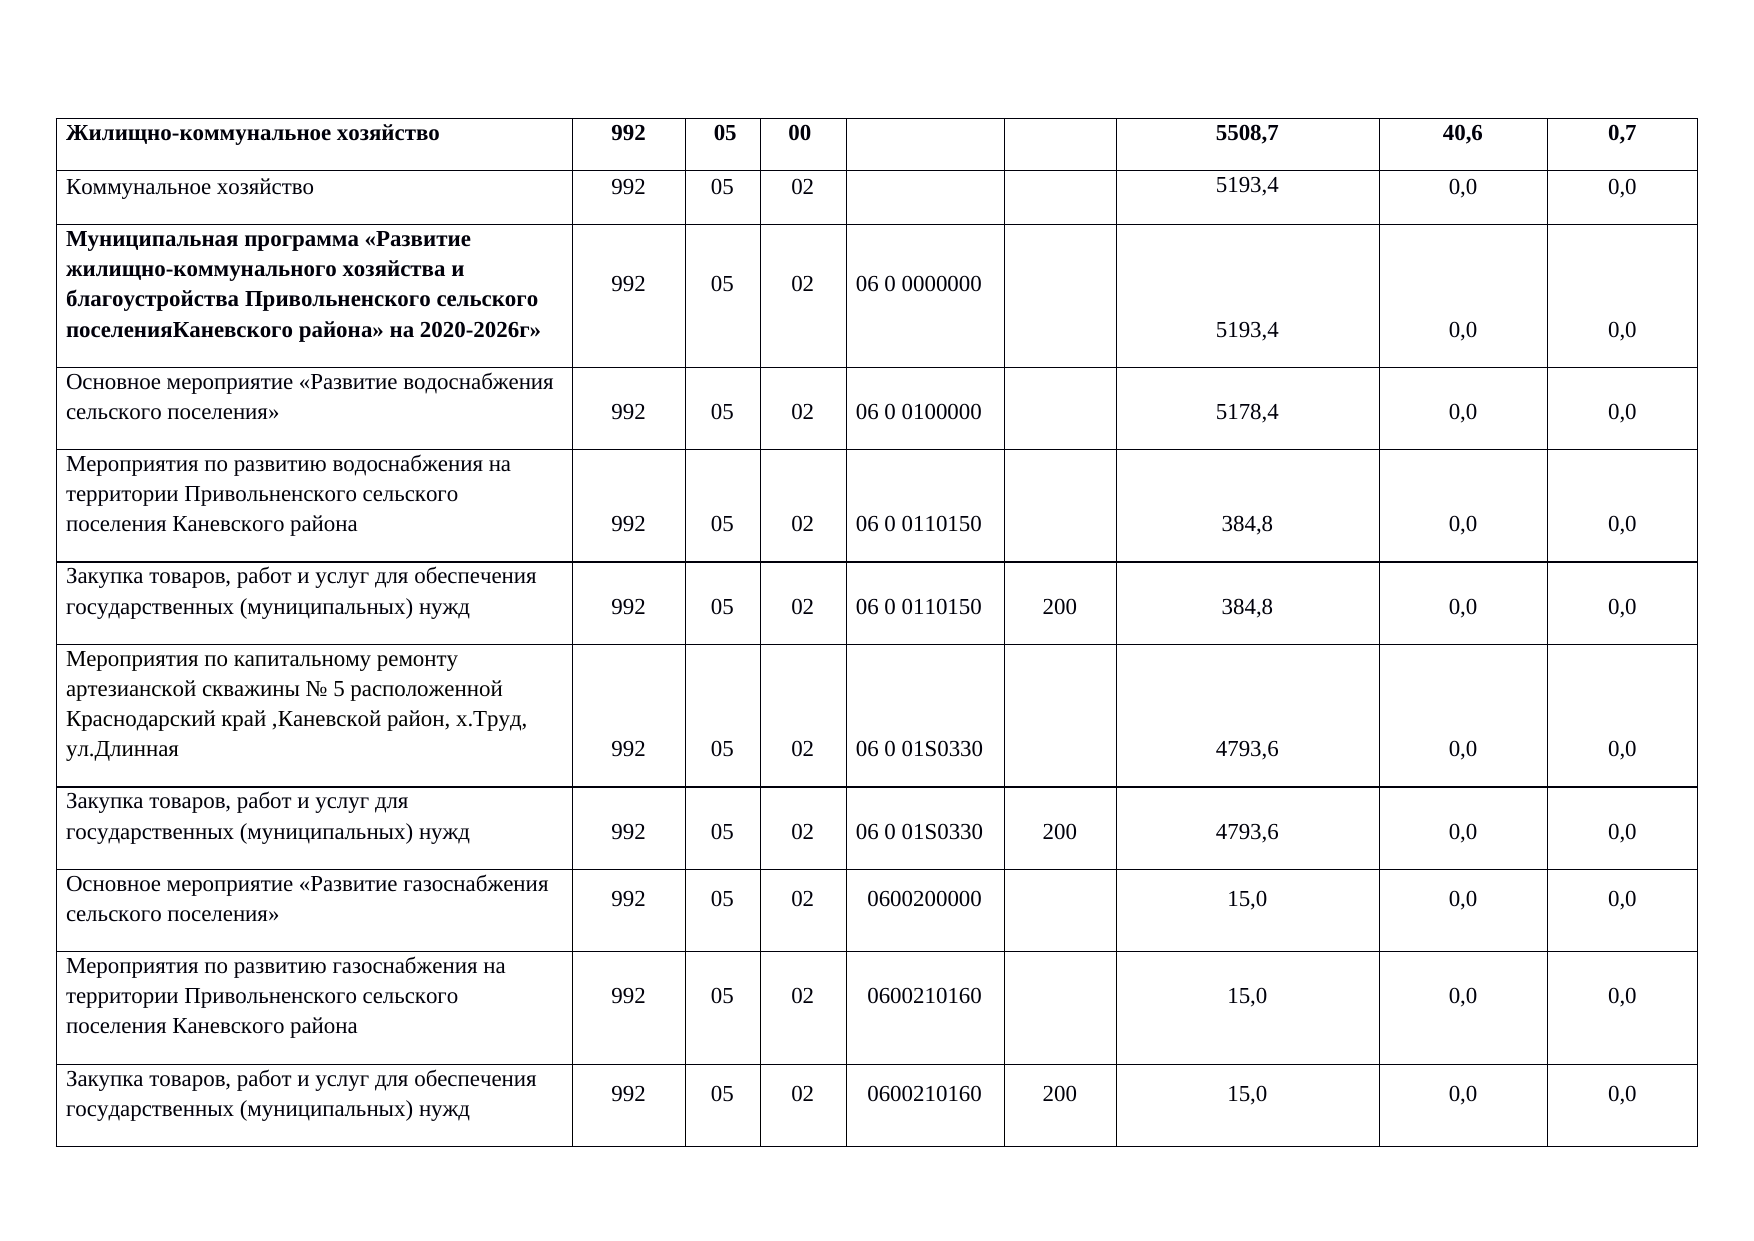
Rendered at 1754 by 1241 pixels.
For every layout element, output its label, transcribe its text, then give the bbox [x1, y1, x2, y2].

table_cell [1005, 368, 1116, 449]
table_cell [1005, 225, 1116, 367]
table_cell 200 [1005, 563, 1116, 644]
table_cell 06 0 0000000 [847, 225, 1004, 367]
table_cell 02 [761, 368, 846, 449]
table_cell 06 0 0110150 [847, 450, 1004, 561]
table_cell [1005, 645, 1116, 786]
table_cell 05 [686, 225, 760, 367]
table_cell 5193,4 [1117, 171, 1379, 224]
table_cell [1005, 450, 1116, 561]
table_cell 992 [573, 788, 685, 869]
table_cell [1005, 171, 1116, 224]
table_cell 00 [761, 119, 846, 170]
table_cell 992 [573, 450, 685, 561]
table_cell 05 [686, 119, 760, 170]
table_cell Мероприятия по развитию газоснабжения на территории Привольненского сельского поселения Каневского района [57, 952, 572, 1063]
table_cell 5508,7 [1117, 119, 1379, 170]
table_cell Мероприятия по капитальному ремонту артезианской скважины № 5 расположенной Краснодарский край ,Каневской район, х.Труд, ул.Длинная [57, 645, 572, 786]
table_cell 0,0 [1548, 563, 1697, 644]
table_cell 05 [686, 563, 760, 644]
table_cell 0600210160 [847, 952, 1004, 1063]
table_cell 992 [573, 645, 685, 786]
table_cell 0,0 [1548, 368, 1697, 449]
table_cell 0,0 [1548, 952, 1697, 1063]
table_cell 0,7 [1548, 119, 1697, 170]
table_cell 0600200000 [847, 870, 1004, 951]
table_cell [1005, 870, 1116, 951]
table_cell 0,0 [1548, 225, 1697, 367]
table_cell 15,0 [1117, 952, 1379, 1063]
table_cell 0,0 [1548, 1065, 1697, 1146]
table_cell 992 [573, 225, 685, 367]
table_cell 02 [761, 645, 846, 786]
table_cell 4793,6 [1117, 645, 1379, 786]
table_cell 06 0 01S0330 [847, 788, 1004, 869]
table_cell 0,0 [1380, 1065, 1547, 1146]
table_cell 0,0 [1380, 645, 1547, 786]
table_cell 0,0 [1380, 450, 1547, 561]
table_cell 05 [686, 952, 760, 1063]
table_cell 992 [573, 563, 685, 644]
table_cell Жилищно-коммунальное хозяйство [57, 119, 572, 170]
table_cell 200 [1005, 1065, 1116, 1146]
table_cell 15,0 [1117, 1065, 1379, 1146]
table_cell 02 [761, 952, 846, 1063]
table_cell 0,0 [1548, 171, 1697, 224]
table_cell 0,0 [1380, 225, 1547, 367]
table_cell Основное мероприятие «Развитие газоснабжения сельского поселения» [57, 870, 572, 951]
table_cell 02 [761, 225, 846, 367]
table_cell 200 [1005, 788, 1116, 869]
table_cell 0,0 [1380, 788, 1547, 869]
table_cell 992 [573, 119, 685, 170]
table_cell 06 0 01S0330 [847, 645, 1004, 786]
table_cell 05 [686, 1065, 760, 1146]
table_cell 0,0 [1380, 870, 1547, 951]
table_cell 5193,4 [1117, 225, 1379, 367]
table_cell 4793,6 [1117, 788, 1379, 869]
table_cell 02 [761, 563, 846, 644]
table_cell 05 [686, 870, 760, 951]
table_cell 40,6 [1380, 119, 1547, 170]
table_cell 02 [761, 870, 846, 951]
table_cell 02 [761, 788, 846, 869]
table_cell 0,0 [1380, 952, 1547, 1063]
table_cell Муниципальная программа «Развитие жилищно-коммунального хозяйства и благоустройства Привольненского сельского поселенияКаневского района» на 2020-2026г» [57, 225, 572, 367]
table_cell [1005, 119, 1116, 170]
table_cell 992 [573, 952, 685, 1063]
table_cell 0,0 [1548, 645, 1697, 786]
table_cell 0600210160 [847, 1065, 1004, 1146]
table_cell 0,0 [1380, 171, 1547, 224]
table_cell 02 [761, 1065, 846, 1146]
table_cell 05 [686, 645, 760, 786]
table_cell [1005, 952, 1116, 1063]
table_cell Закупка товаров, работ и услуг для обеспечения государственных (муниципальных) нужд [57, 563, 572, 644]
table_cell 0,0 [1380, 563, 1547, 644]
table_cell Мероприятия по развитию водоснабжения на территории Привольненского сельского поселения Каневского района [57, 450, 572, 561]
table_cell [847, 171, 1004, 224]
table_cell 05 [686, 368, 760, 449]
table_cell 06 0 0110150 [847, 563, 1004, 644]
table_cell 992 [573, 171, 685, 224]
table_cell 02 [761, 450, 846, 561]
table_cell 15,0 [1117, 870, 1379, 951]
table_cell 384,8 [1117, 563, 1379, 644]
table_cell 992 [573, 870, 685, 951]
table_cell Основное мероприятие «Развитие водоснабжения сельского поселения» [57, 368, 572, 449]
table_cell 0,0 [1380, 368, 1547, 449]
table_cell Коммунальное хозяйство [57, 171, 572, 224]
table_cell 05 [686, 171, 760, 224]
table_cell 384,8 [1117, 450, 1379, 561]
table_cell 05 [686, 450, 760, 561]
table_cell 5178,4 [1117, 368, 1379, 449]
table_cell 05 [686, 788, 760, 869]
table_cell 02 [761, 171, 846, 224]
table_cell Закупка товаров, работ и услуг для обеспечения государственных (муниципальных) нужд [57, 1065, 572, 1146]
table_cell 0,0 [1548, 788, 1697, 869]
table_cell 0,0 [1548, 450, 1697, 561]
table_cell 06 0 0100000 [847, 368, 1004, 449]
table_cell 0,0 [1548, 870, 1697, 951]
table_cell [847, 119, 1004, 170]
table_cell 992 [573, 368, 685, 449]
table_cell Закупка товаров, работ и услуг для государственных (муниципальных) нужд [57, 788, 572, 869]
table_cell 992 [573, 1065, 685, 1146]
